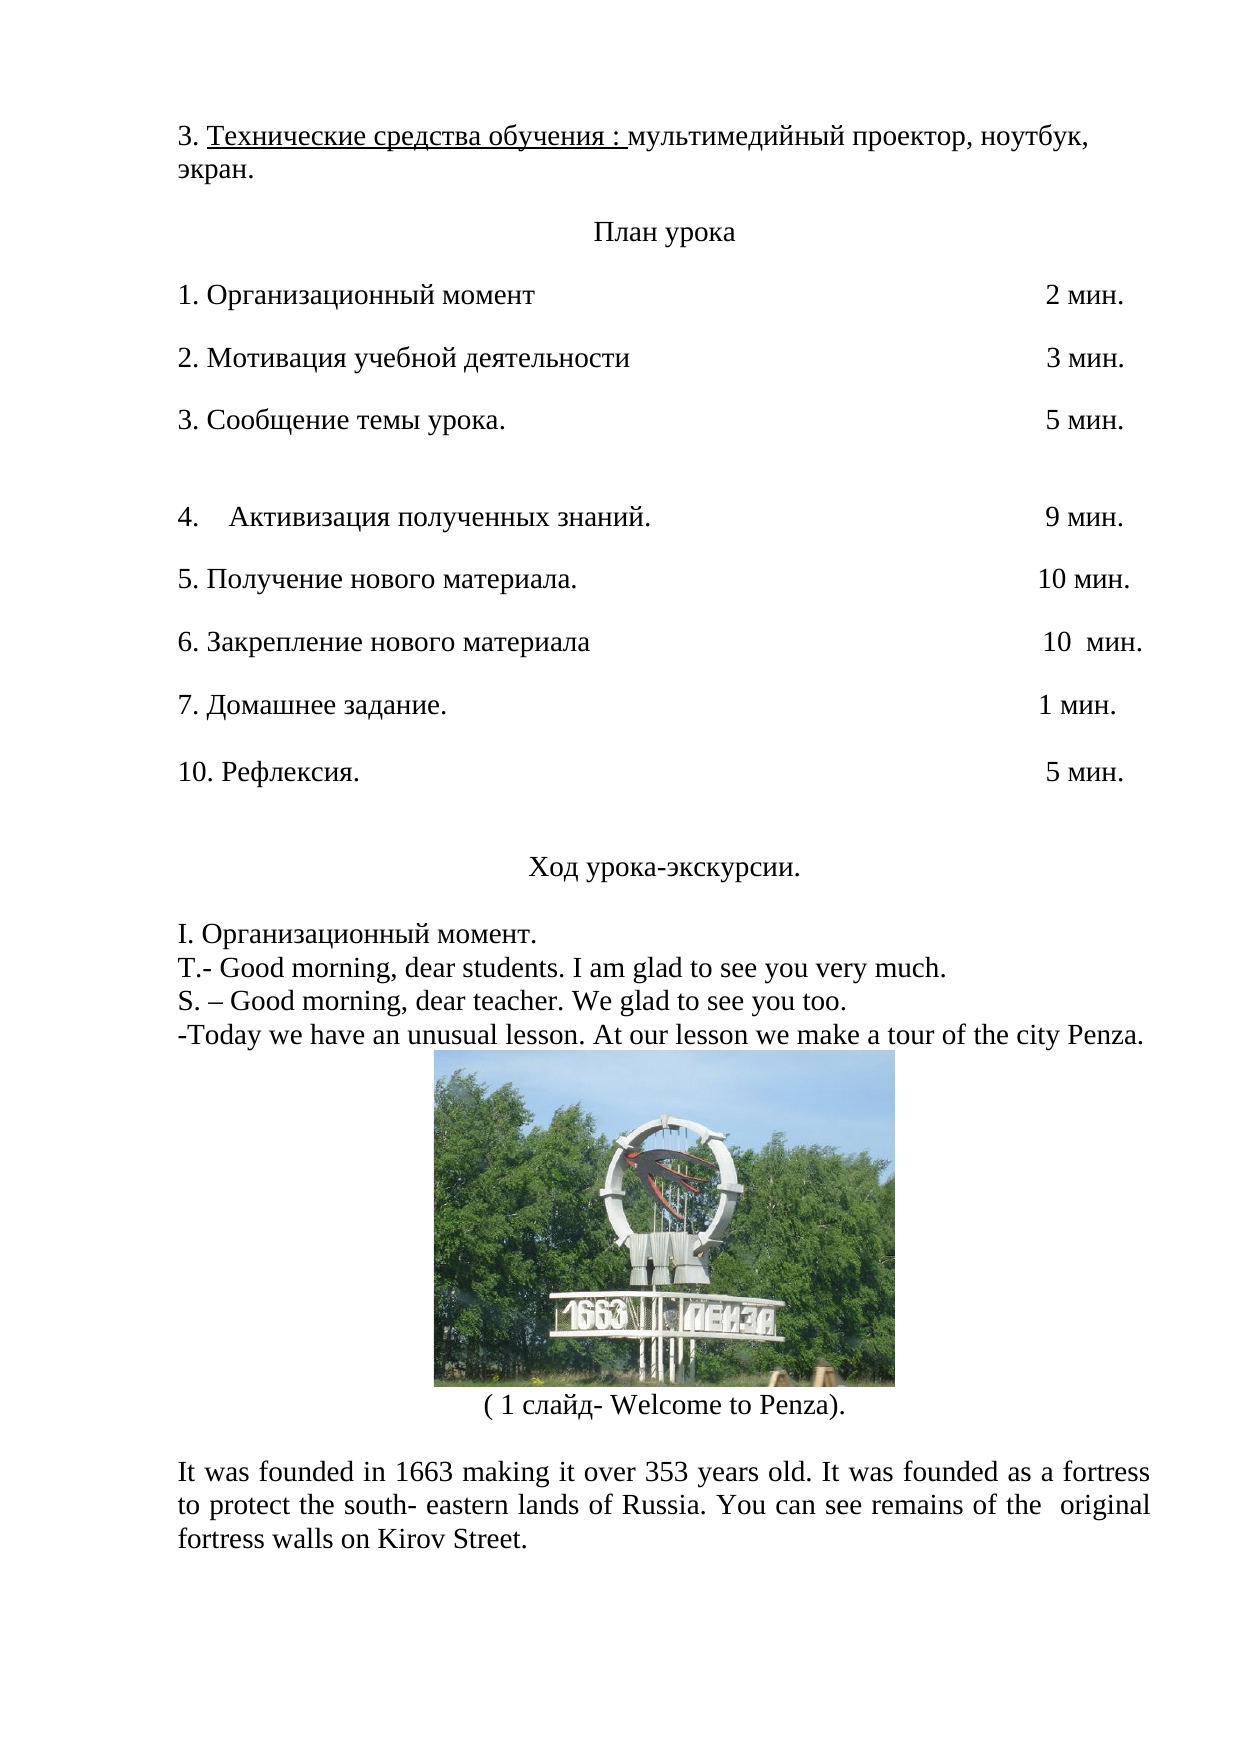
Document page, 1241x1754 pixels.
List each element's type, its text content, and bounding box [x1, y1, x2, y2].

text 3. Технические средства обучения : мультимедийный проектор, ноутбук, экран. [177, 118, 1152, 185]
text 6. Закрепление нового материала 10 мин. [177, 624, 1152, 658]
text 1. Организационный момент 2 мин. [177, 277, 1152, 311]
text Ход урока-экскурсии. [177, 849, 1152, 883]
text План урока [177, 214, 1152, 248]
text 3. Сообщение темы урока. 5 мин. [177, 402, 1152, 436]
text 4. Активизация полученных знаний. 9 мин. [177, 499, 1152, 532]
text 10. Рефлексия. 5 мин. [177, 754, 1152, 787]
text 7. Домашнее задание. 1 мин. [1038, 687, 1152, 720]
text -Today we have an unusual lesson. At our lesson we make a tour of the city Penza. [177, 1017, 1152, 1050]
text 5. Получение нового материала. 10 мин. [1037, 561, 1152, 595]
text 2. Мотивация учебной деятельности 3 мин. [177, 340, 1152, 373]
text I. Организационный момент. [177, 916, 1152, 950]
text S. – Good morning, dear teacher. We glad to see you too. [177, 983, 1152, 1017]
text T.- Good morning, dear students. I am glad to see you very much. [177, 950, 1152, 983]
picture [433, 1050, 895, 1387]
text ( 1 слайд- Welcome to Penza). [177, 1387, 1152, 1420]
text It was founded in 1663 making it over 353 years old. It was founded as a fortress to protect the south- eastern lands of Russia. You can see remains of the original fortress walls on Kirov Street. [177, 1454, 1152, 1554]
